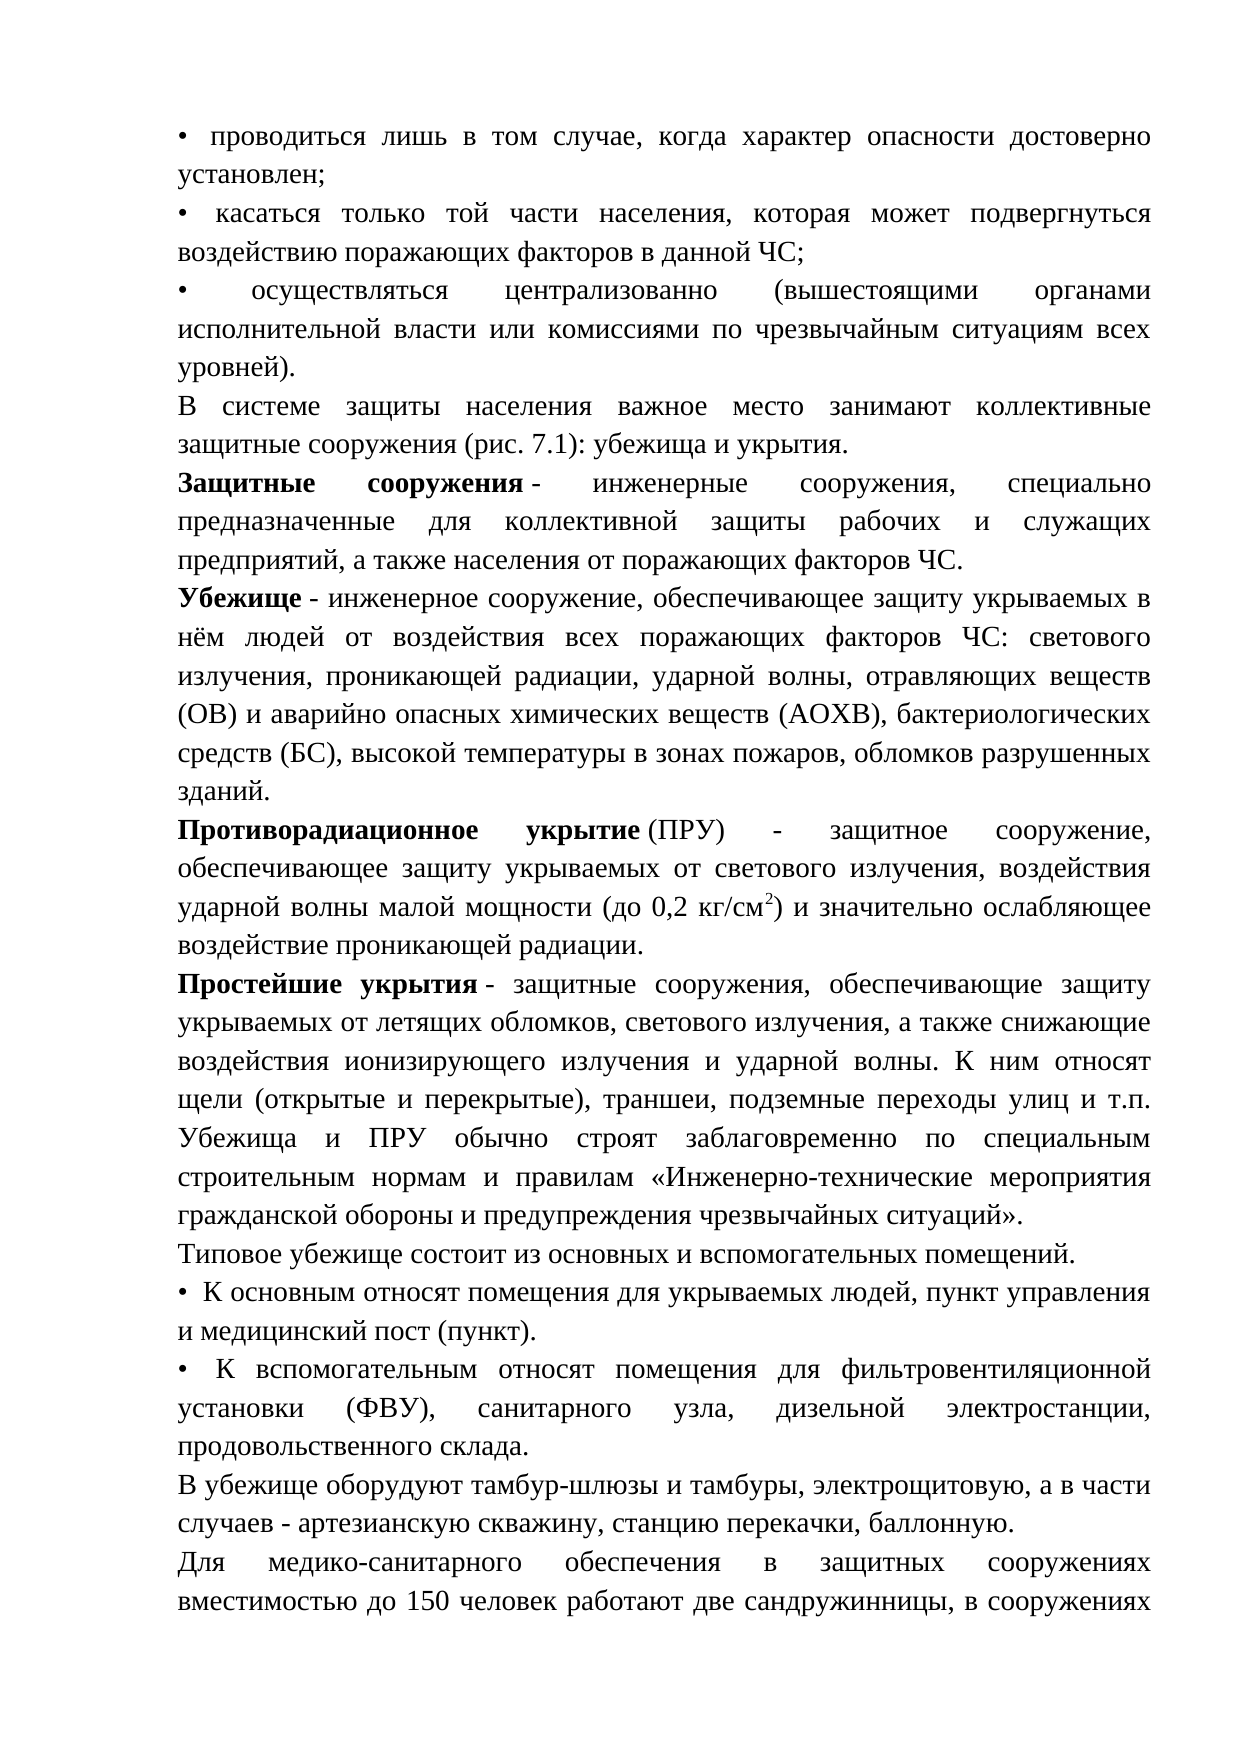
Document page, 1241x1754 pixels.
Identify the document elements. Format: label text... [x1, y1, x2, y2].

text • К вспомогательным относят помещения для фильтровентиляционной установки (ФВУ), санитарного узла, дизельной электростанции, продовольственного склада. [177, 1351, 1152, 1462]
text Типовое убежище состоит из основных и вспомогательных помещений. [177, 1236, 1152, 1269]
text Защитные сооружения - инженерные сооружения, специально предназначенные для коллективной защиты рабочих и служащих предприятий, а также населения от поражающих факторов ЧС. [177, 465, 1152, 576]
text • осуществляться централизованно (вышестоящими органами исполнительной власти или комиссиями по чрезвычайным ситуациям всех уровней). [177, 272, 1152, 383]
text Противорадиационное укрытие (ПРУ) - защитное сооружение, обеспечивающее защиту укрываемых от светового излучения, воздействия ударной волны малой мощности (до 0,2 кг/см2) и значительно ослабляющее воздействие проникающей радиации. [177, 812, 1152, 961]
text Простейшие укрытия - защитные сооружения, обеспечивающие защиту укрываемых от летящих обломков, светового излучения, а также снижающие воздействия ионизирующего излучения и ударной волны. К ним относят щели (открытые и перекрытые), траншеи, подземные переходы улиц и т.п. Убежища и ПРУ обычно строят заблаговременно по специальным строительным нормам и правилам «Инженерно-технические мероприятия гражданской обороны и предупреждения чрезвычайных ситуаций». [177, 966, 1152, 1231]
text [177, 1544, 1152, 1616]
text Убежище - инженерное сооружение, обеспечивающее защиту укрываемых в нём людей от воздействия всех поражающих факторов ЧС: светового излучения, проникающей радиации, ударной волны, отравляющих веществ (ОВ) и аварийно опасных химических веществ (АОХВ), бактериологических средств (БС), высокой температуры в зонах пожаров, обломков разрушенных зданий. [177, 581, 1152, 807]
text В системе защиты населения важное место занимают коллективные защитные сооружения (рис. 7.1): убежища и укрытия. [177, 388, 1152, 460]
text • К основным относят помещения для укрываемых людей, пункт управления и медицинский пост (пункт). [177, 1274, 1152, 1346]
text • проводиться лишь в том случае, когда характер опасности достоверно установлен; [177, 118, 1152, 190]
text В убежище оборудуют тамбур-шлюзы и тамбуры, электрощитовую, а в части случаев - артезианскую скважину, станцию перекачки, баллонную. [177, 1467, 1152, 1539]
text • касаться только той части населения, которая может подвергнуться воздействию поражающих факторов в данной ЧС; [177, 195, 1152, 267]
